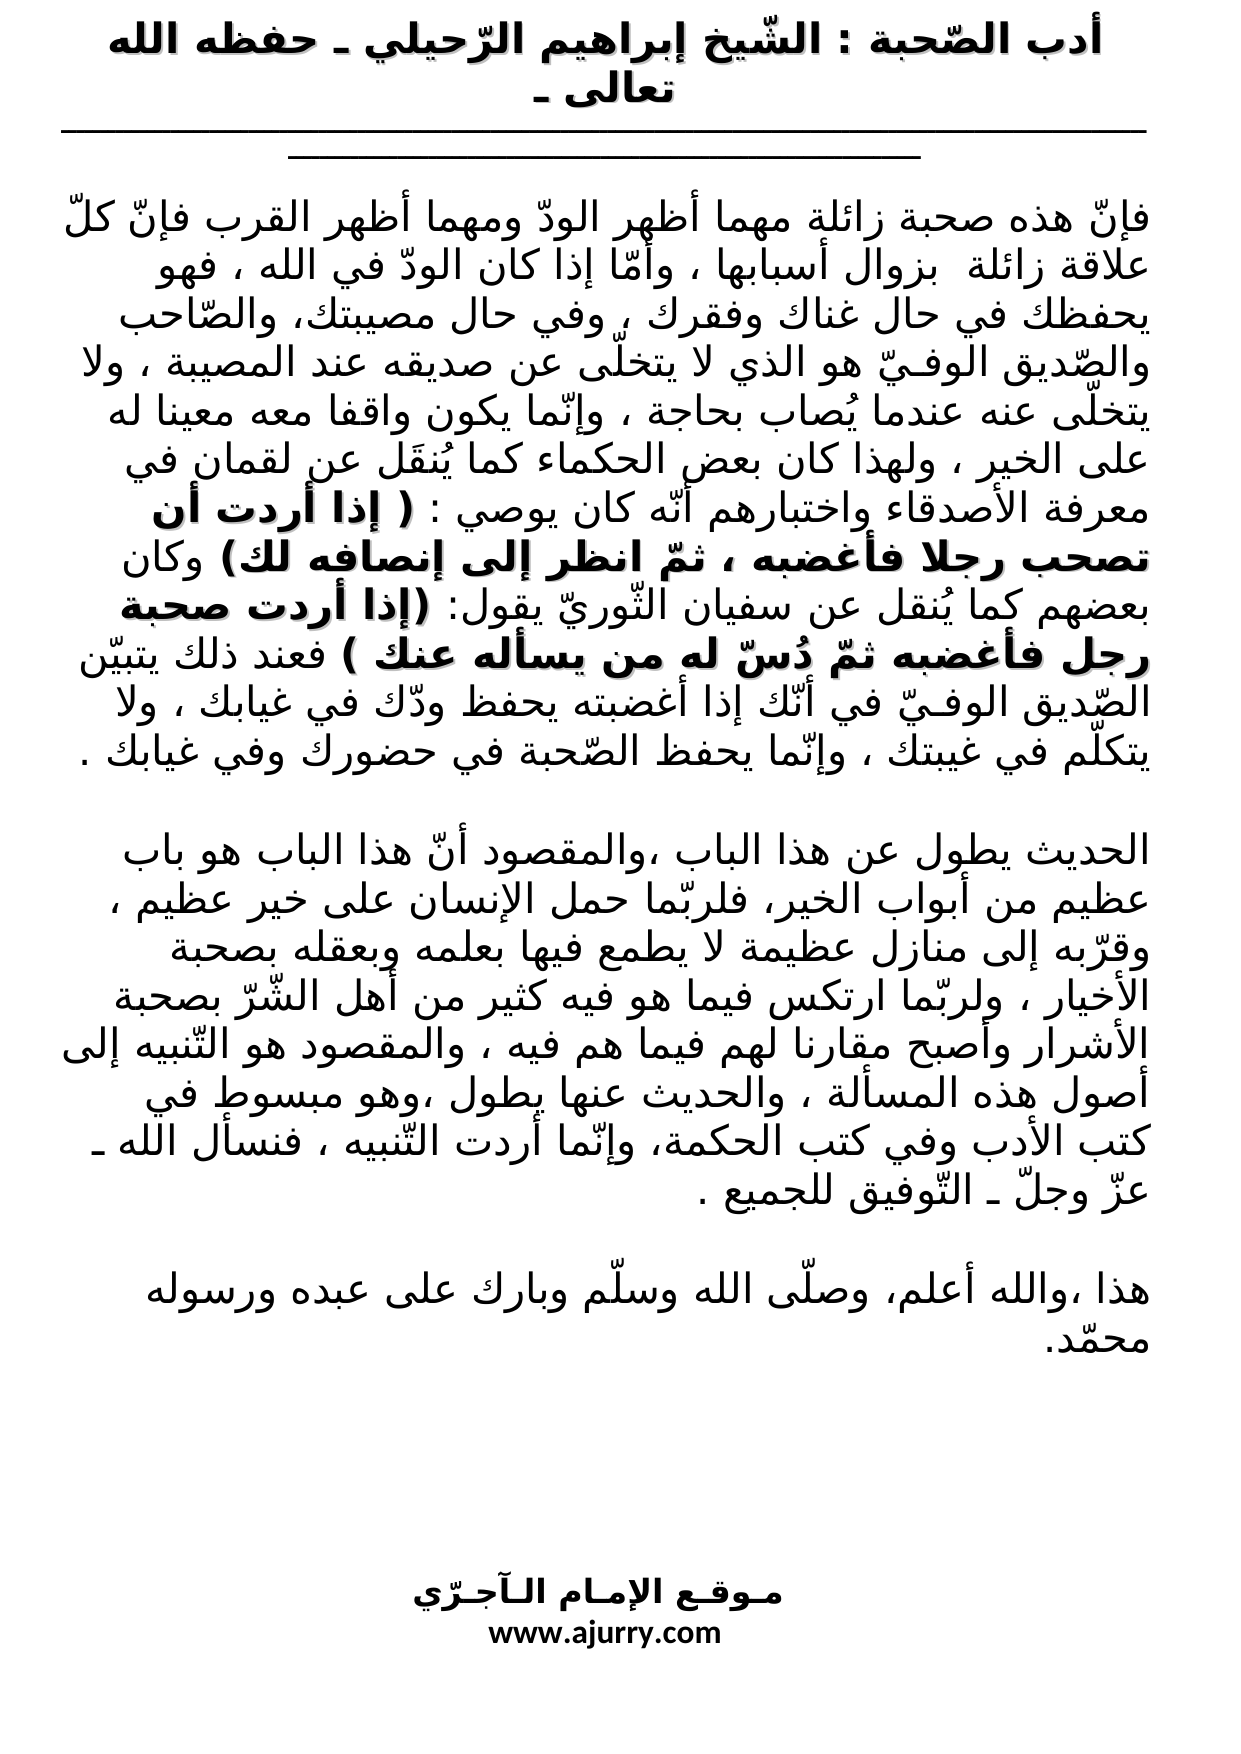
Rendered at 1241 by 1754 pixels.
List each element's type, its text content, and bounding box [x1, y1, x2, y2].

text الحديث يطول عن هذا الباب ،والمقصود أنّ هذا الباب هو باب عظيم من أبواب الخير، فلربّما حمل الإنسان على خير عظيم ، وقرّبه إلى منازل عظيمة لا يطمع فيها بعلمه وبعقله بصحبة الأخيار ، ولربّما ارتكس فيما هو فيه كثير من أهل الشّرّ بصحبة الأشرار وأصبح مقارنا لهم فيما هم فيه ، والمقصود هو التّنبيه إلى أصول هذه المسألة ، والحديث عنها يطول ،وهو مبسوط في كتب الأدب وفي كتب الحكمة، وإنّما أردت التّنبيه ، فنسأل الله ـ عزّ وجلّ ـ التّوفيق للجميع . [59, 826, 1152, 1214]
text هذا ،والله أعلم، وصلّى الله وسلّم وبارك على عبده ورسوله محمّد. [59, 1265, 1152, 1362]
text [59, 193, 1152, 775]
